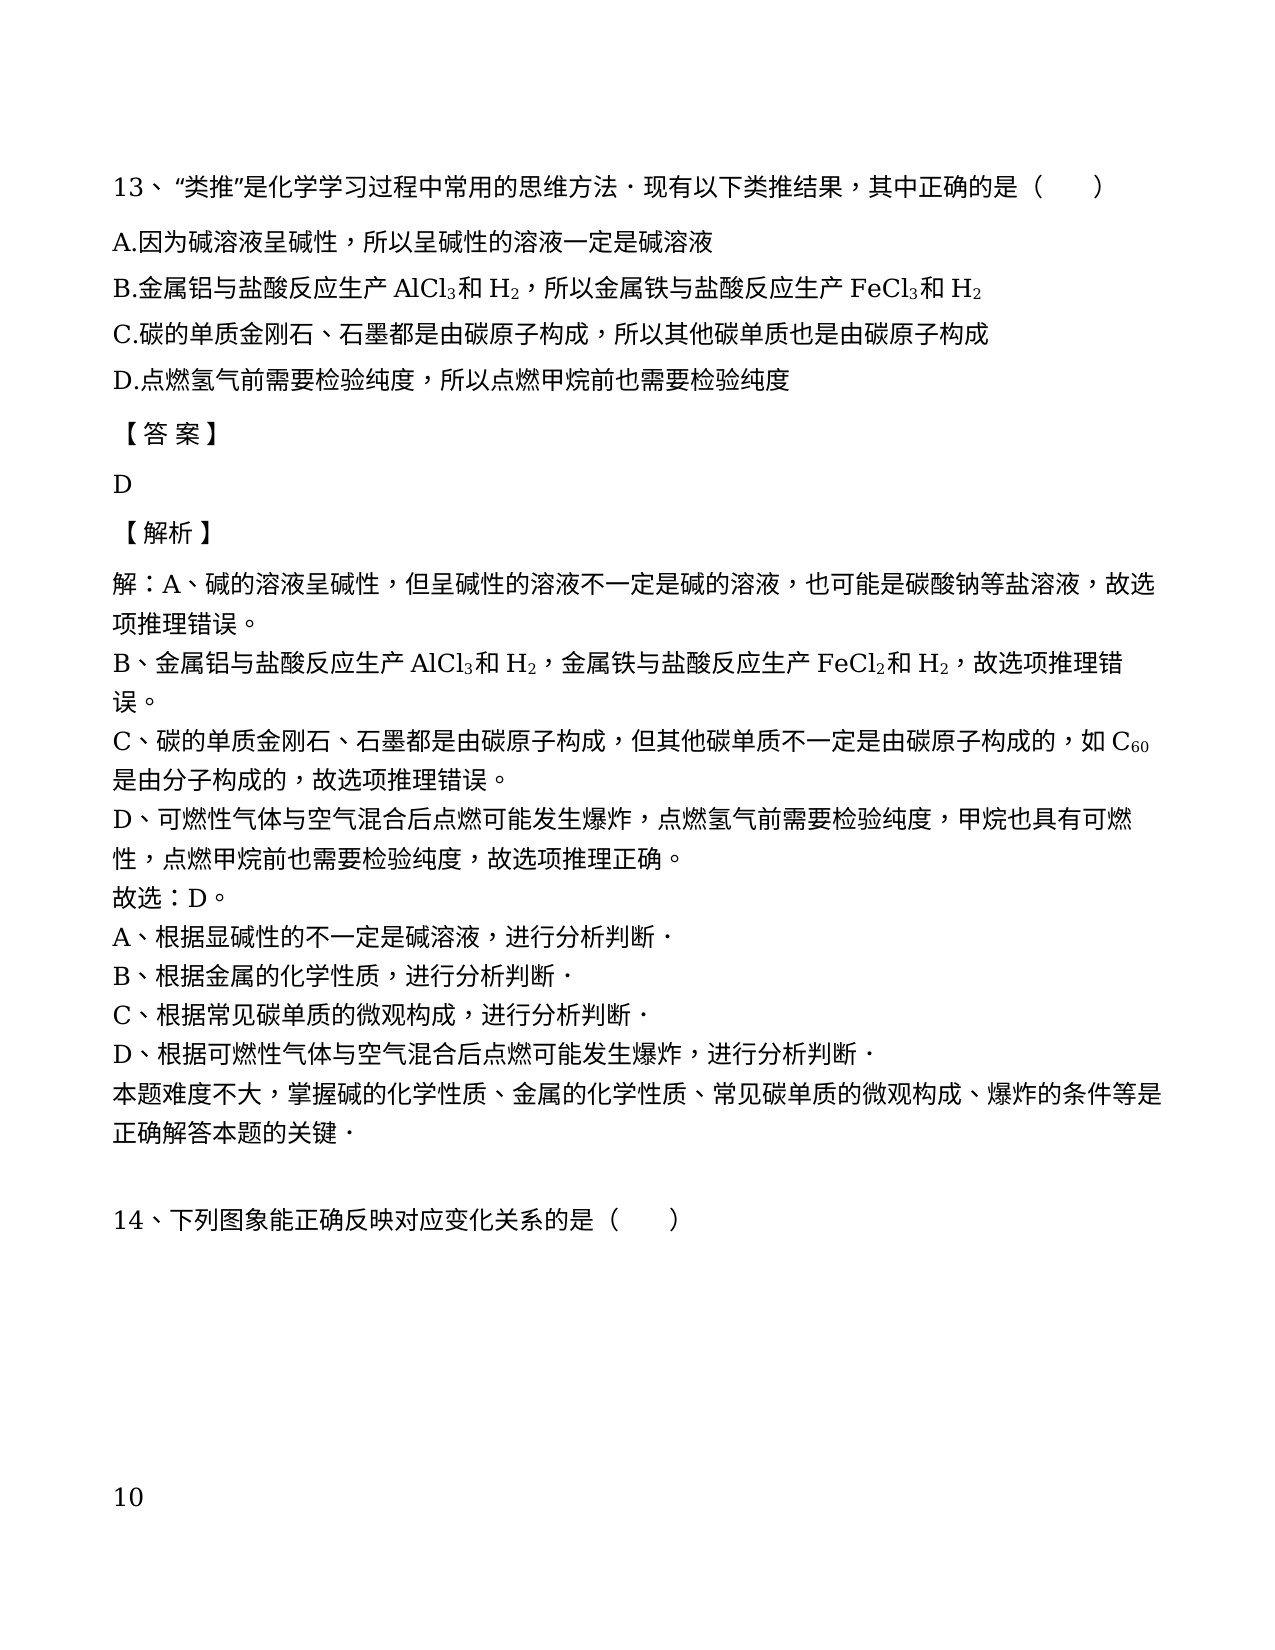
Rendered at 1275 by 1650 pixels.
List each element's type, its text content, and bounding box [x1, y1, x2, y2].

table_cell C.碳的单质金刚石、石墨都是由碳原子构成，所以其他碳单质也是由碳原子构成 [112, 313, 1163, 358]
table_header A.因为碱溶液呈碱性，所以呈碱性的溶液一定是碱溶液 [112, 221, 1163, 267]
text D [112, 468, 1163, 498]
text 13、 “类推”是化学学习过程中常用的思维方法．现有以下类推结果，其中正确的是（ ） [112, 134, 1163, 203]
text 【 答 案 】 [112, 417, 1163, 451]
table_cell D.点燃氢气前需要检验纯度，所以点燃甲烷前也需要检验纯度 [112, 359, 1163, 404]
text 【 解析 】 [112, 516, 1163, 549]
text 解：A、碱的溶液呈碱性，但呈碱性的溶液不一定是碱的溶液，也可能是碳酸钠等盐溶液，故选项推理错误。 B、金属铝与盐酸反应生产AlCl3和H2，金属铁与盐酸反应生产FeCl2和H2，故选项推理错误。 C、碳的单质金刚石、石墨都是由碳原子构成，但其他碳单质不一定是由碳原子构成的，如C60是由分子构成的，故选项推理错误。 D、可燃性气体与空气混合后点燃可能发生爆炸，点燃氢气前需要检验纯度，甲烷也具有可燃性，点燃甲烷前也需要检验纯度，故选项推理正确。 故选：D。 A、根据显碱性的不一定是碱溶液，进行分析判断． B、根据金属的化学性质，进行分析判断． C、根据常见碳单质的微观构成，进行分析判断． D、根据可燃性气体与空气混合后点燃可能发生爆炸，进行分析判断． 本题难度不大，掌握碱的化学性质、金属的化学性质、常见碳单质的微观构成、爆炸的条件等是正确解答本题的关键． [112, 567, 1163, 1149]
text 14、下列图象能正确反映对应变化关系的是（ ） [112, 1167, 1163, 1271]
table_cell B.金属铝与盐酸反应生产AlCl3和H2，所以金属铁与盐酸反应生产FeCl3和H2 [112, 267, 1163, 313]
